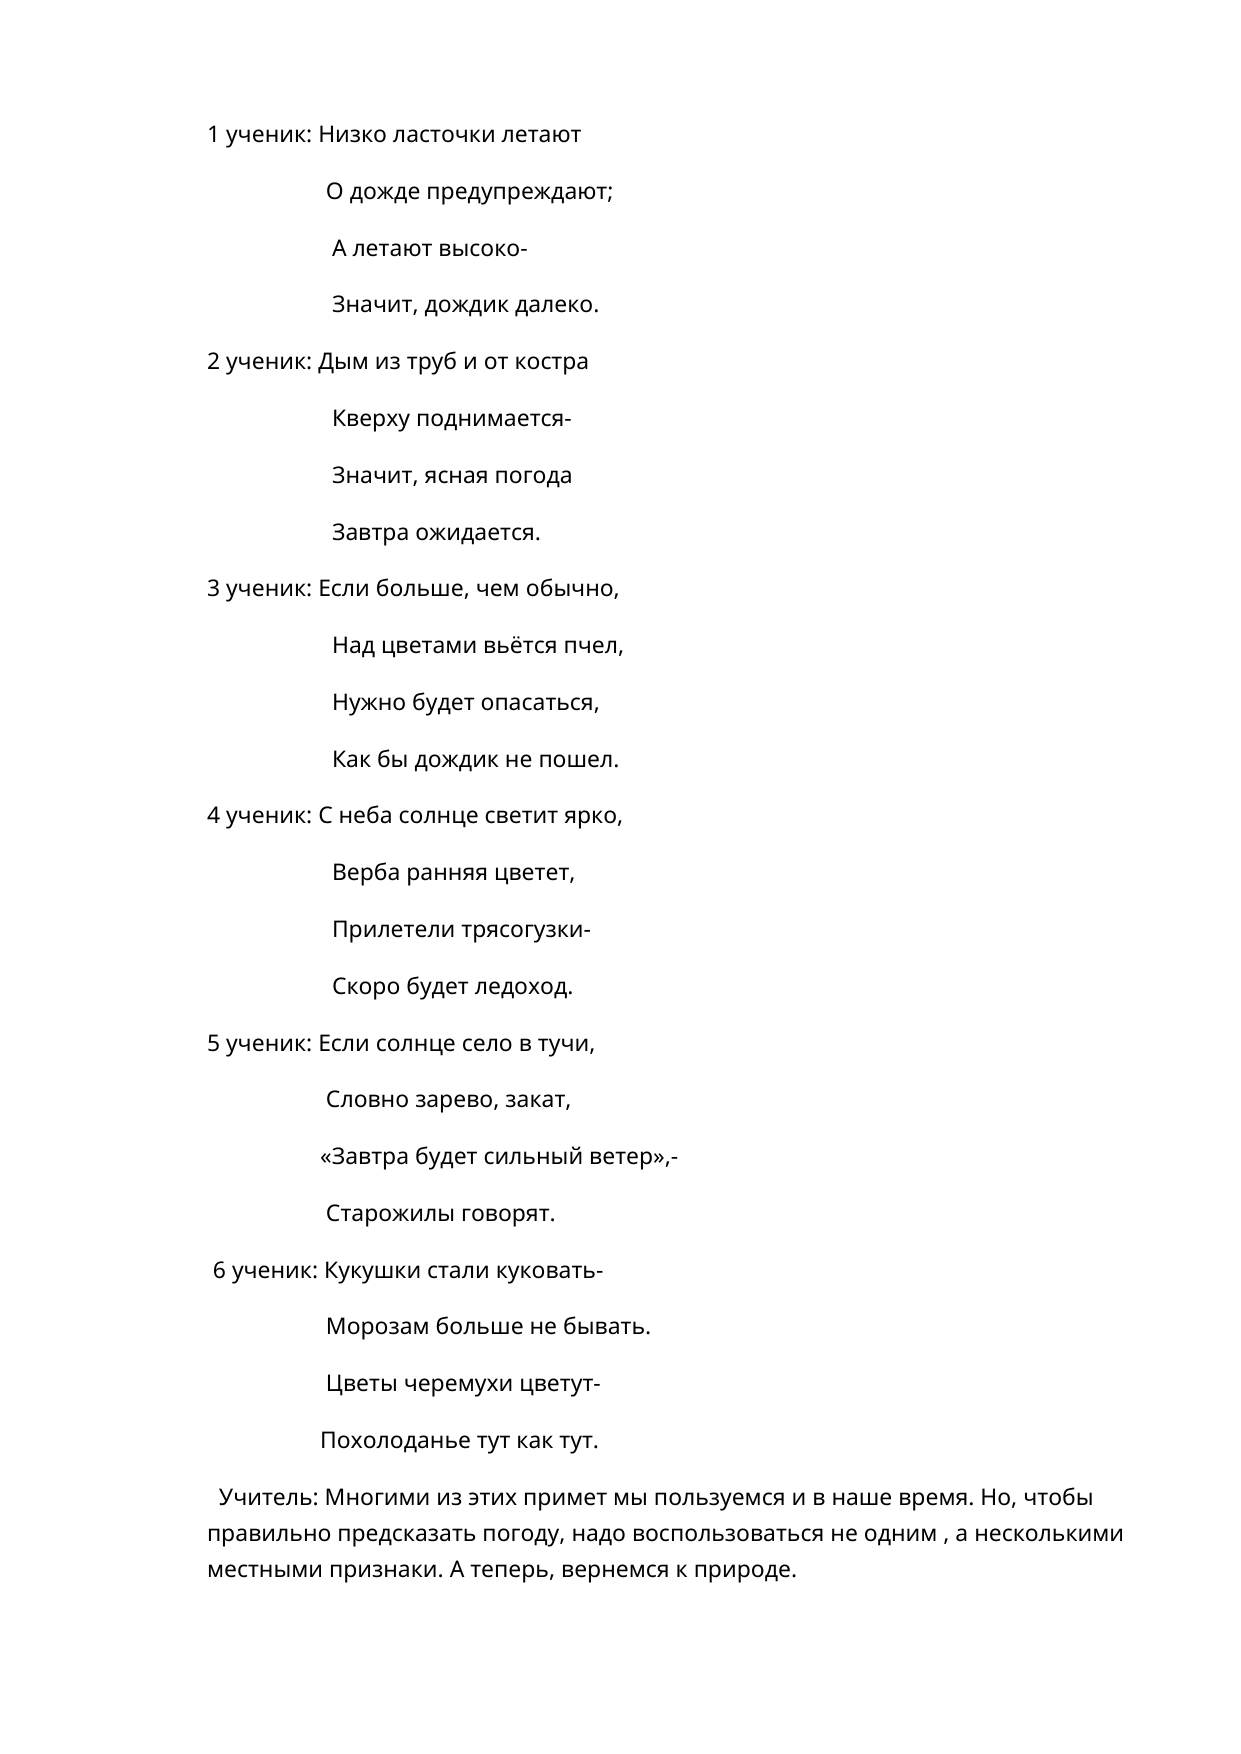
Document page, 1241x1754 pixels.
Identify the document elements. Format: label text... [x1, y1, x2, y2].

text Кверху поднимается- [207, 402, 1152, 433]
text Над цветами вьётся пчел, [207, 629, 1152, 660]
text Верба ранняя цветет, [207, 856, 1152, 887]
text Морозам больше не бывать. [207, 1310, 1152, 1342]
text Похолоданье тут как тут. [207, 1424, 1152, 1455]
text 5 ученик: Если солнце село в тучи, [207, 1026, 1152, 1058]
text О дожде предупреждают; [207, 175, 1152, 206]
text 3 ученик: Если больше, чем обычно, [207, 572, 1152, 603]
text «Завтра будет сильный ветер»,- [207, 1140, 1152, 1171]
text 6 ученик: Кукушки стали куковать- [207, 1253, 1152, 1285]
text Значит, ясная погода [207, 459, 1152, 490]
text Учитель: Многими из этих примет мы пользуемся и в наше время. Но, чтобы правильно предсказать погоду, надо воспользоваться не одним , а несколькими местными признаки. А теперь, вернемся к природе. [207, 1481, 1152, 1584]
text Прилетели трясогузки- [207, 913, 1152, 944]
text Значит, дождик далеко. [207, 288, 1152, 320]
text Скоро будет ледоход. [207, 970, 1152, 1001]
text Цветы черемухи цветут- [207, 1367, 1152, 1398]
text Старожилы говорят. [207, 1197, 1152, 1228]
text А летают высоко- [207, 232, 1152, 263]
text 4 ученик: С неба солнце светит ярко, [207, 799, 1152, 831]
text 1 ученик: Низко ласточки летают [207, 118, 1152, 149]
text Как бы дождик не пошел. [207, 743, 1152, 774]
text Нужно будет опасаться, [207, 686, 1152, 717]
text Завтра ожидается. [207, 516, 1152, 547]
text Словно зарево, закат, [207, 1083, 1152, 1114]
text 2 ученик: Дым из труб и от костра [207, 345, 1152, 376]
